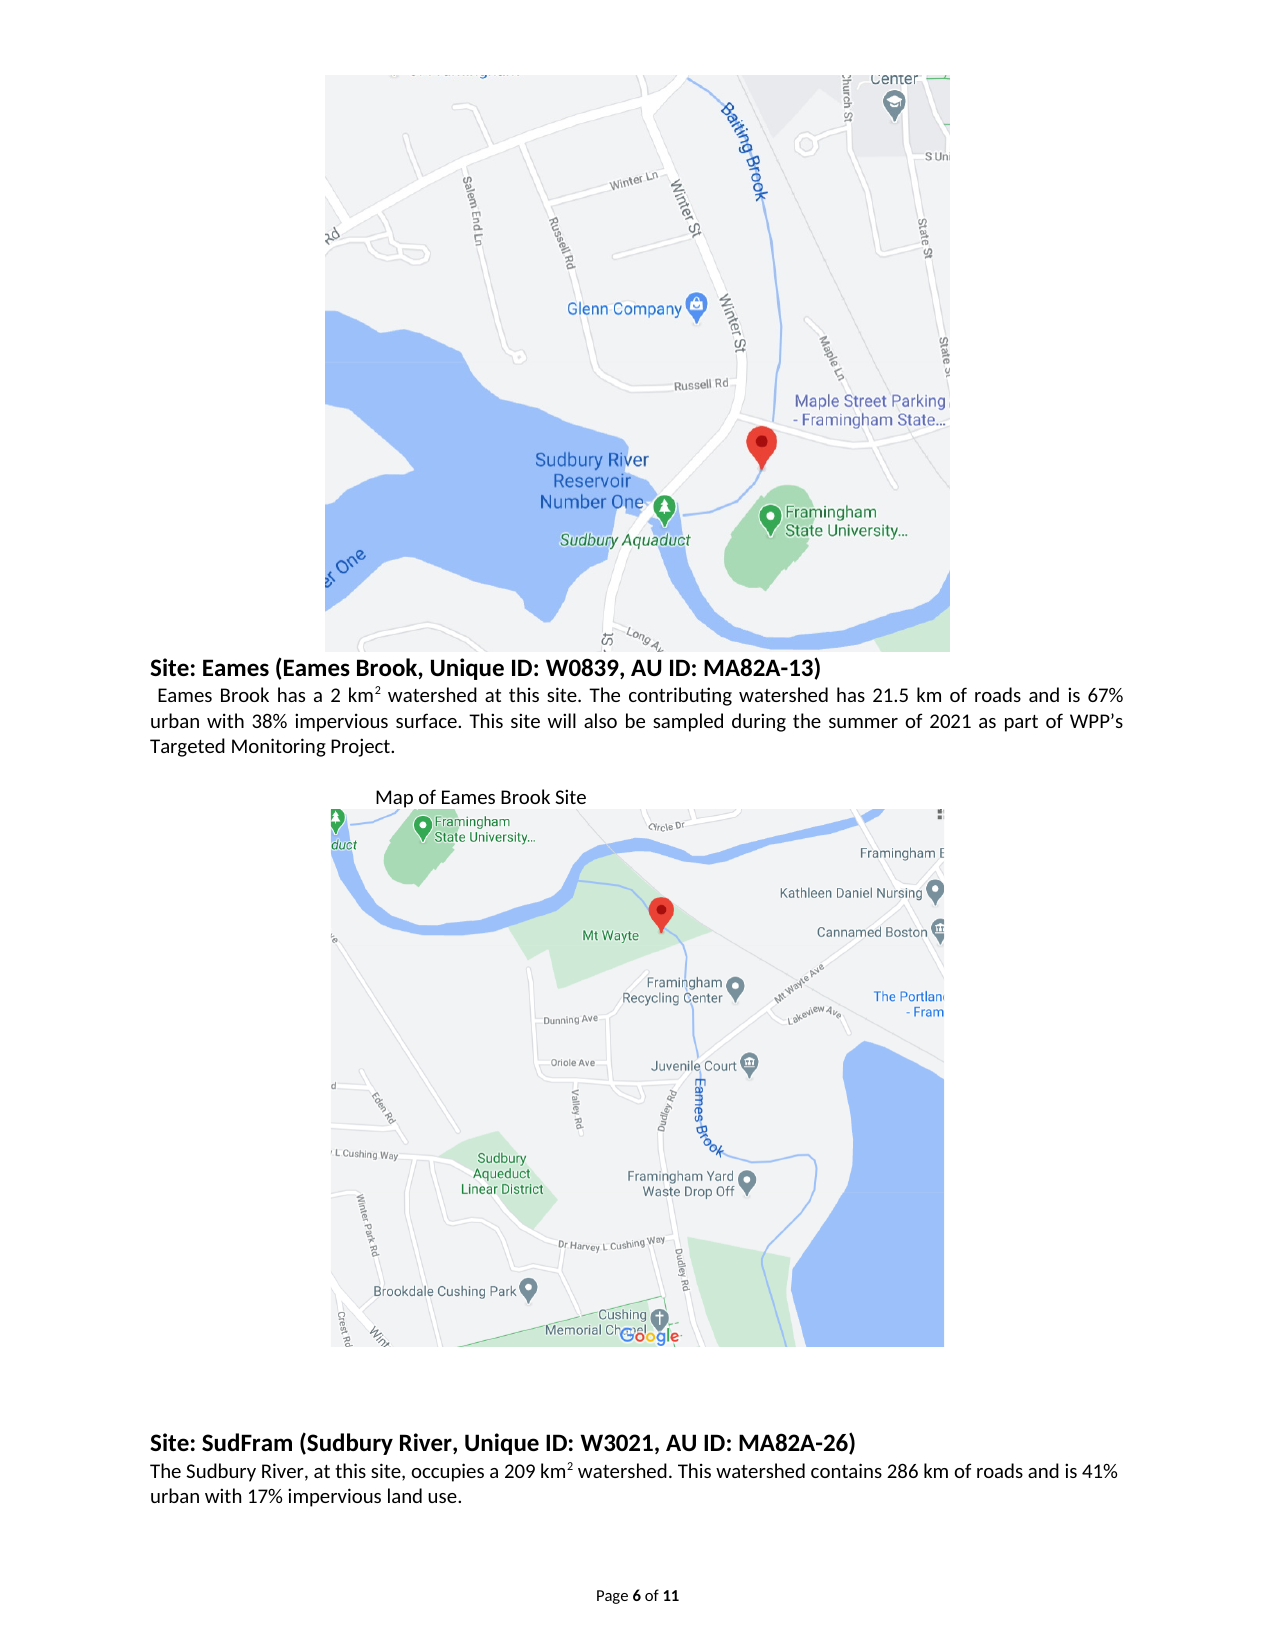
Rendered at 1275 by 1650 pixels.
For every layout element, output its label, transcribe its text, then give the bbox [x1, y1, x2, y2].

text The Sudbury River, at this site, occupies a 209 km2 watershed. This watershed contains 286 km of roads and is 41% urban with 17% impervious land use. [150, 1458, 1125, 1509]
picture [325, 75, 950, 652]
text Site: Eames (Eames Brook, Unique ID: W0839, AU ID: MA82A-13) [619, 652, 1125, 683]
text Eames Brook has a 2 km2 watershed at this site. The contributing watershed has 21.5 km of roads and is 67% urban with 38% impervious surface. This site will also be sampled during the summer of 2021 as part of WPP’s Targeted Monitoring Project. [150, 683, 1125, 759]
picture [330, 809, 945, 1347]
text Site: Eames (Eames Brook, Unique ID: W0839, AU ID: MA82A-13) [150, 652, 546, 683]
text Site: SudFram (Sudbury River, Unique ID: W3021, AU ID: MA82A-26) [150, 1427, 1125, 1458]
text Map of Eames Brook Site [150, 784, 1125, 810]
